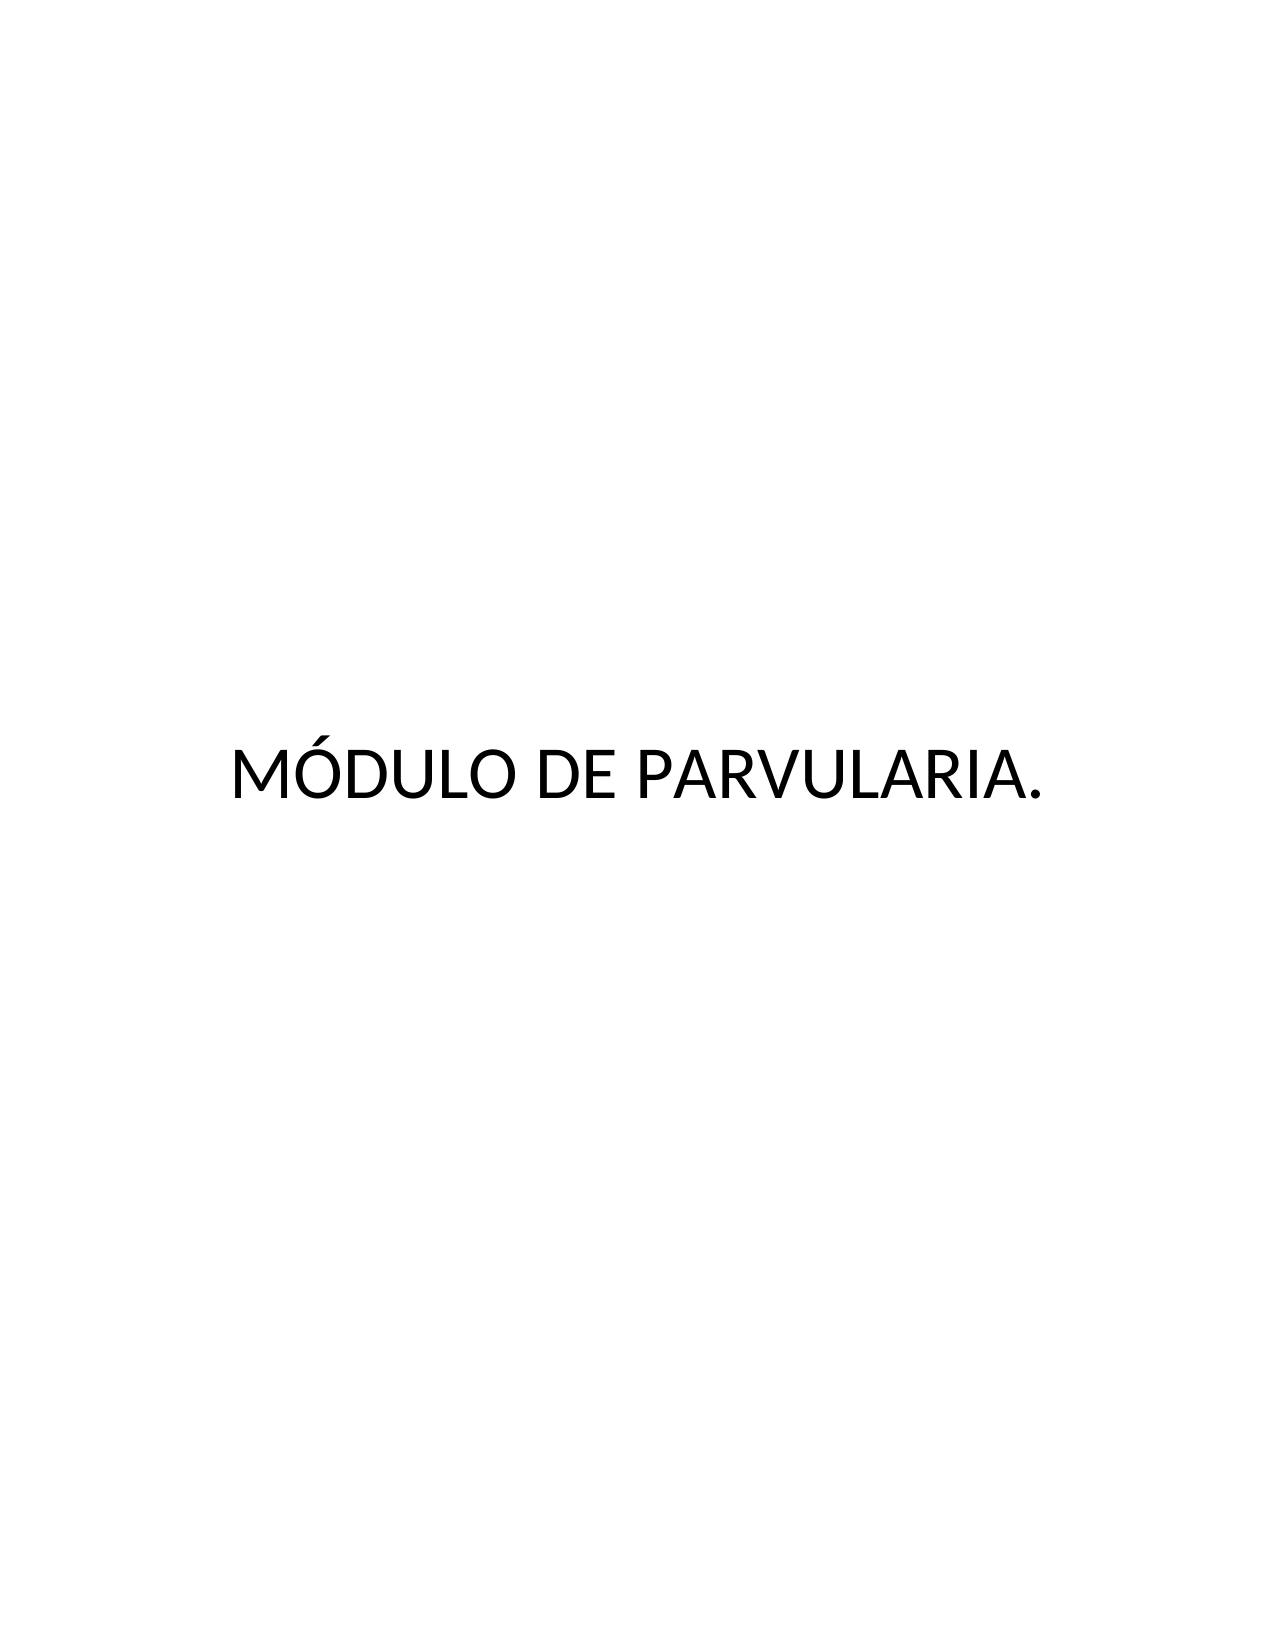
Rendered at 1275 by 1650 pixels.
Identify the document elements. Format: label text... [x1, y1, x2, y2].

text MÓDULO DE PARVULARIA. [177, 725, 1098, 817]
